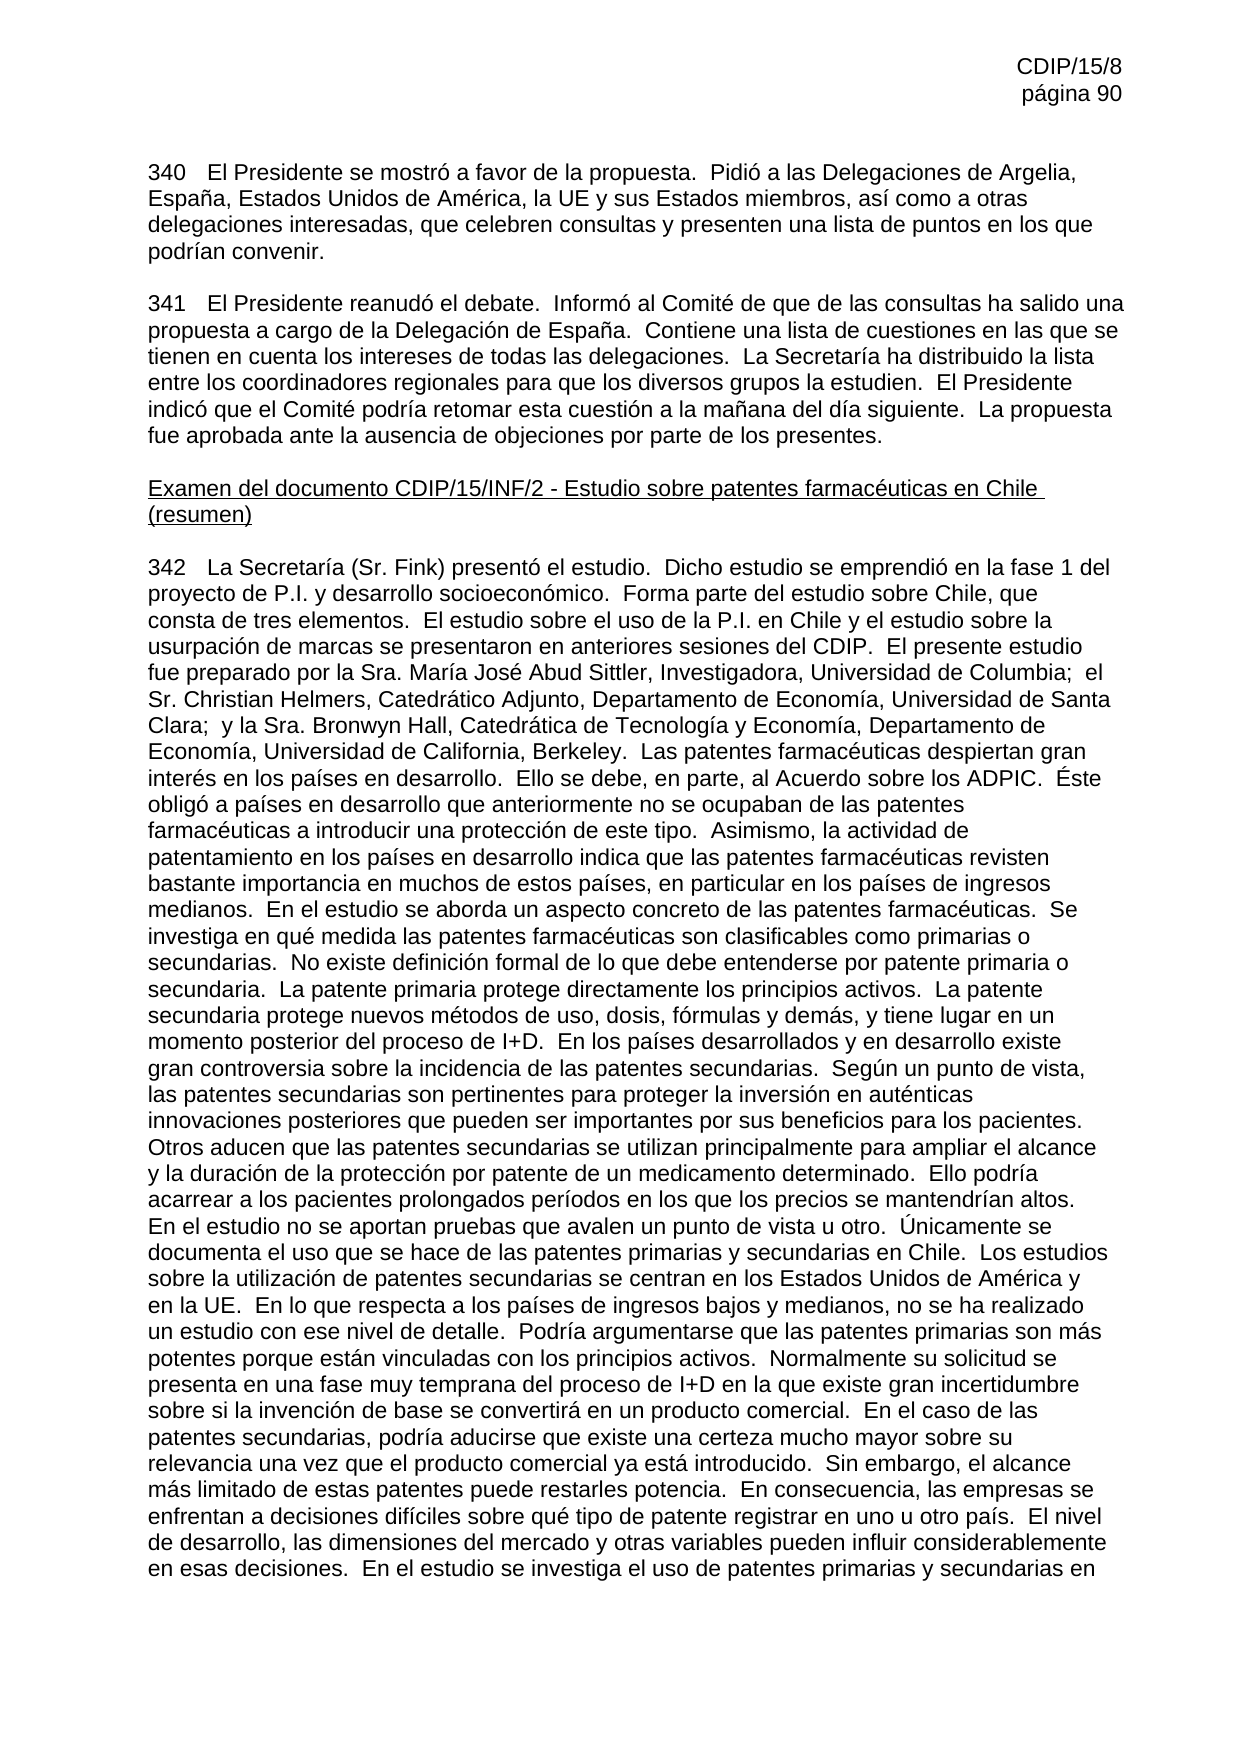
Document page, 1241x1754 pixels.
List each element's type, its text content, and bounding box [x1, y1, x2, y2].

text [148, 554, 1111, 1582]
text Examen del documento CDIP/15/INF/2 - Estudio sobre patentes farmacéuticas en Chile (resumen) [148, 475, 1127, 527]
text El Presidente se mostró a favor de la propuesta. Pidió a las Delegaciones de Argelia, España, Estados Unidos de América, la UE y sus Estados miembros, así como a otras delegaciones interesadas, que celebren consultas y presenten una lista de puntos en los que podrían convenir. [148, 158, 1127, 264]
text El Presidente reanudó el debate. Informó al Comité de que de las consultas ha salido una propuesta a cargo de la Delegación de España. Contiene una lista de cuestiones en las que se tienen en cuenta los intereses de todas las delegaciones. La Secretaría ha distribuido la lista entre los coordinadores regionales para que los diversos grupos la estudien. El Presidente indicó que el Comité podría retomar esta cuestión a la mañana del día siguiente. La propuesta fue aprobada ante la ausencia de objeciones por parte de los presentes. [148, 290, 1127, 448]
